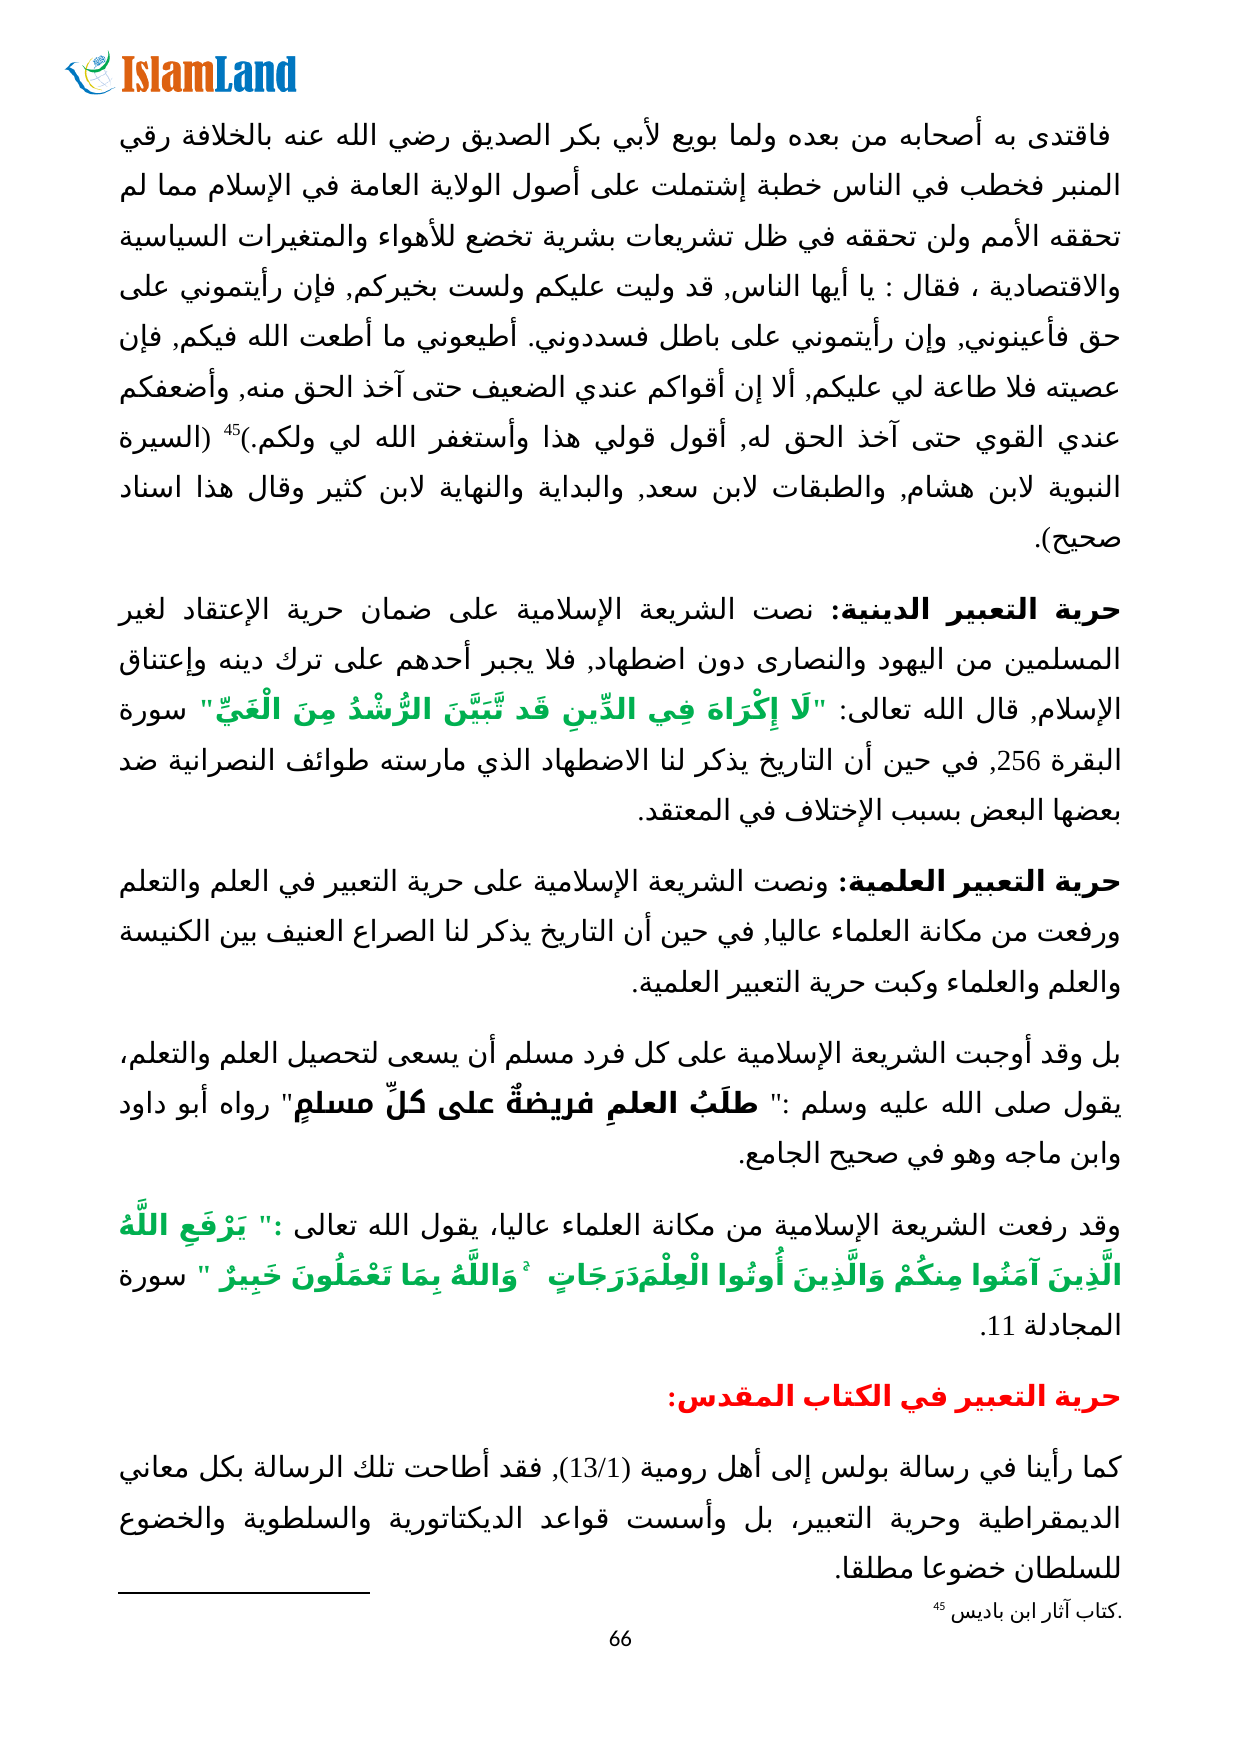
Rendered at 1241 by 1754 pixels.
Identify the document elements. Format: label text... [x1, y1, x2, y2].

text حرية التعبير في الكتاب المقدس: [118, 1379, 1122, 1413]
text حرية التعبير العلمية: ونصت الشريعة الإسلامية على حرية التعبير في العلم والتعلم ورفعت من مكانة العلماء عاليا, في حين أن التاريخ يذكر لنا الصراع العنيف بين الكنيسة والعلم والعلماء وكبت حرية التعبير العلمية. [118, 864, 1122, 998]
text حرية التعبير الدينية: نصت الشريعة الإسلامية على ضمان حرية الإعتقاد لغير المسلمين من اليهود والنصارى دون اضطهاد, فلا يجبر أحدهم على ترك دينه وإعتناق الإسلام, قال الله تعالى: "لَا إِكْرَاهَ فِي الدِّينِ قَد تَّبَيَّنَ الرُّشْدُ مِنَ الْغَيِّ" سورة البقرة 256, في حين أن التاريخ يذكر لنا الاضطهاد الذي مارسته طوائف النصرانية ضد بعضها البعض بسبب الإختلاف في المعتقد. [118, 592, 1122, 827]
text كما رأينا في رسالة بولس إلى أهل رومية (13/1), فقد أطاحت تلك الرسالة بكل معاني الديمقراطية وحرية التعبير، بل وأسست قواعد الديكتاتورية والسلطوية والخضوع للسلطان خضوعا مطلقا. [118, 1451, 1122, 1585]
text فاقتدى به أصحابه من بعده ولما بويع لأبي بكر الصديق رضي الله عنه بالخلافة رقي المنبر فخطب في الناس خطبة إشتملت على أصول الولاية العامة في الإسلام مما لم تحققه الأمم ولن تحققه في ظل تشريعات بشرية تخضع للأهواء والمتغيرات السياسية والاقتصادية ، فقال : يا أيها الناس, قد وليت عليكم ولست بخيركم, فإن رأيتموني على حق فأعينوني, وإن رأيتموني على باطل فسددوني. أطيعوني ما أطعت الله فيكم, فإن عصيته فلا طاعة لي عليكم, ألا إن أقواكم عندي الضعيف حتى آخذ الحق منه, وأضعفكم عندي القوي حتى آخذ الحق له, أقول قولي هذا وأستغفر الله لي ولكم.) (السيرة النبوية لابن هشام, والطبقات لابن سعد, والبداية والنهاية لابن كثير وقال هذا اسناد صحيح). [118, 118, 1122, 554]
text بل وقد أوجبت الشريعة الإسلامية على كل فرد مسلم أن يسعى لتحصيل العلم والتعلم، يقول صلى الله عليه وسلم :" طلَبُ العلمِ فريضةٌ على كلِّ مسلمٍ" رواه أبو داود وابن ماجه وهو في صحيح الجامع. [118, 1036, 1122, 1170]
picture [59, 44, 301, 101]
text وقد رفعت الشريعة الإسلامية من مكانة العلماء عاليا، يقول الله تعالى :" يَرْفَعِ اللَّهُ الَّذِينَ آمَنُوا مِنكُمْ وَالَّذِينَ أُوتُوا الْعِلْمَ دَرَجَاتٍ ۚ وَاللَّهُ بِمَا تَعْمَلُونَ خَبِيرٌ " سورة المجادلة 11. [118, 1208, 1122, 1342]
